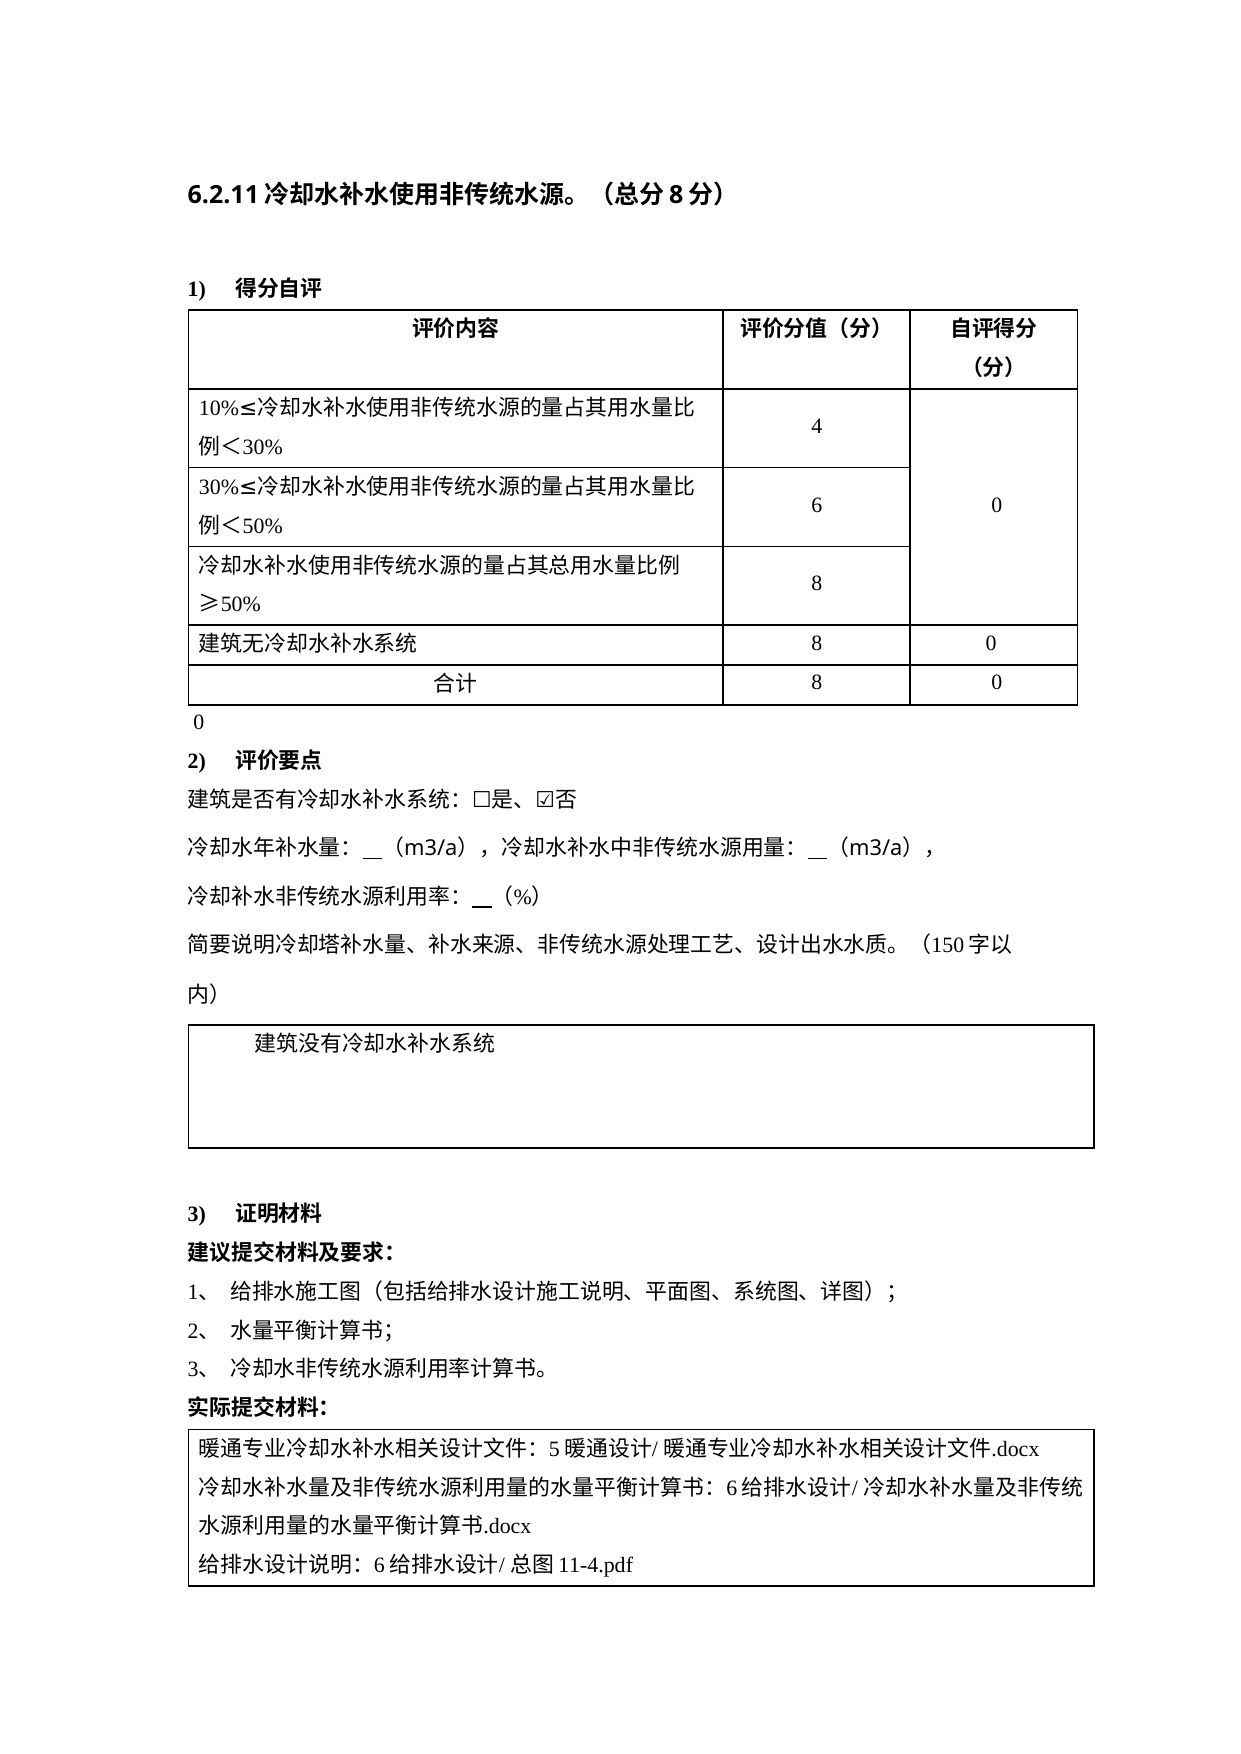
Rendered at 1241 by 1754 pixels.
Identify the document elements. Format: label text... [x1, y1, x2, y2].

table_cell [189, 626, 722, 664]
text 1) 得分自评 [187, 271, 1053, 303]
text 1、 给排水施工图（包括给排水设计施工说明、平面图、系统图、详图）； [187, 1273, 1053, 1306]
subtitle 6.2.11冷却水补水使用非传统水源。（总分8分） [187, 174, 1053, 211]
text 0 [187, 706, 1053, 738]
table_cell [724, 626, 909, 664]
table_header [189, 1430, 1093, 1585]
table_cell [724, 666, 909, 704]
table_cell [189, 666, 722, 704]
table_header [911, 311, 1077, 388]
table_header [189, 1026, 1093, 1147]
text 冷却水年补水量： （m3/a），冷却水补水中非传统水源用量： （m3/a）， [187, 830, 1053, 863]
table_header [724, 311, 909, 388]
text 3) 证明材料 [187, 1196, 1053, 1228]
text 2、 水量平衡计算书； [187, 1312, 1053, 1345]
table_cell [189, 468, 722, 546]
text 实际提交材料： [187, 1390, 1053, 1422]
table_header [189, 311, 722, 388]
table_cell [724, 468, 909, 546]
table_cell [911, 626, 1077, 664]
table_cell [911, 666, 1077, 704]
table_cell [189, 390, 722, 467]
text 2) 评价要点 [187, 743, 1053, 776]
text 建议提交材料及要求： [187, 1235, 1053, 1267]
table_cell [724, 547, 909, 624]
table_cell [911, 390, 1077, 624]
text 简要说明冷却塔补水量、补水来源、非传统水源处理工艺、设计出水水质。（150字以内） [187, 927, 1053, 1024]
text 建筑是否有冷却水补水系统：☐是、☑否 [187, 782, 1053, 814]
text 冷却补水非传统水源利用率： （%） [187, 878, 1053, 911]
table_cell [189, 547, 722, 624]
text 3、 冷却水非传统水源利用率计算书。 [187, 1351, 1053, 1383]
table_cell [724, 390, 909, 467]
